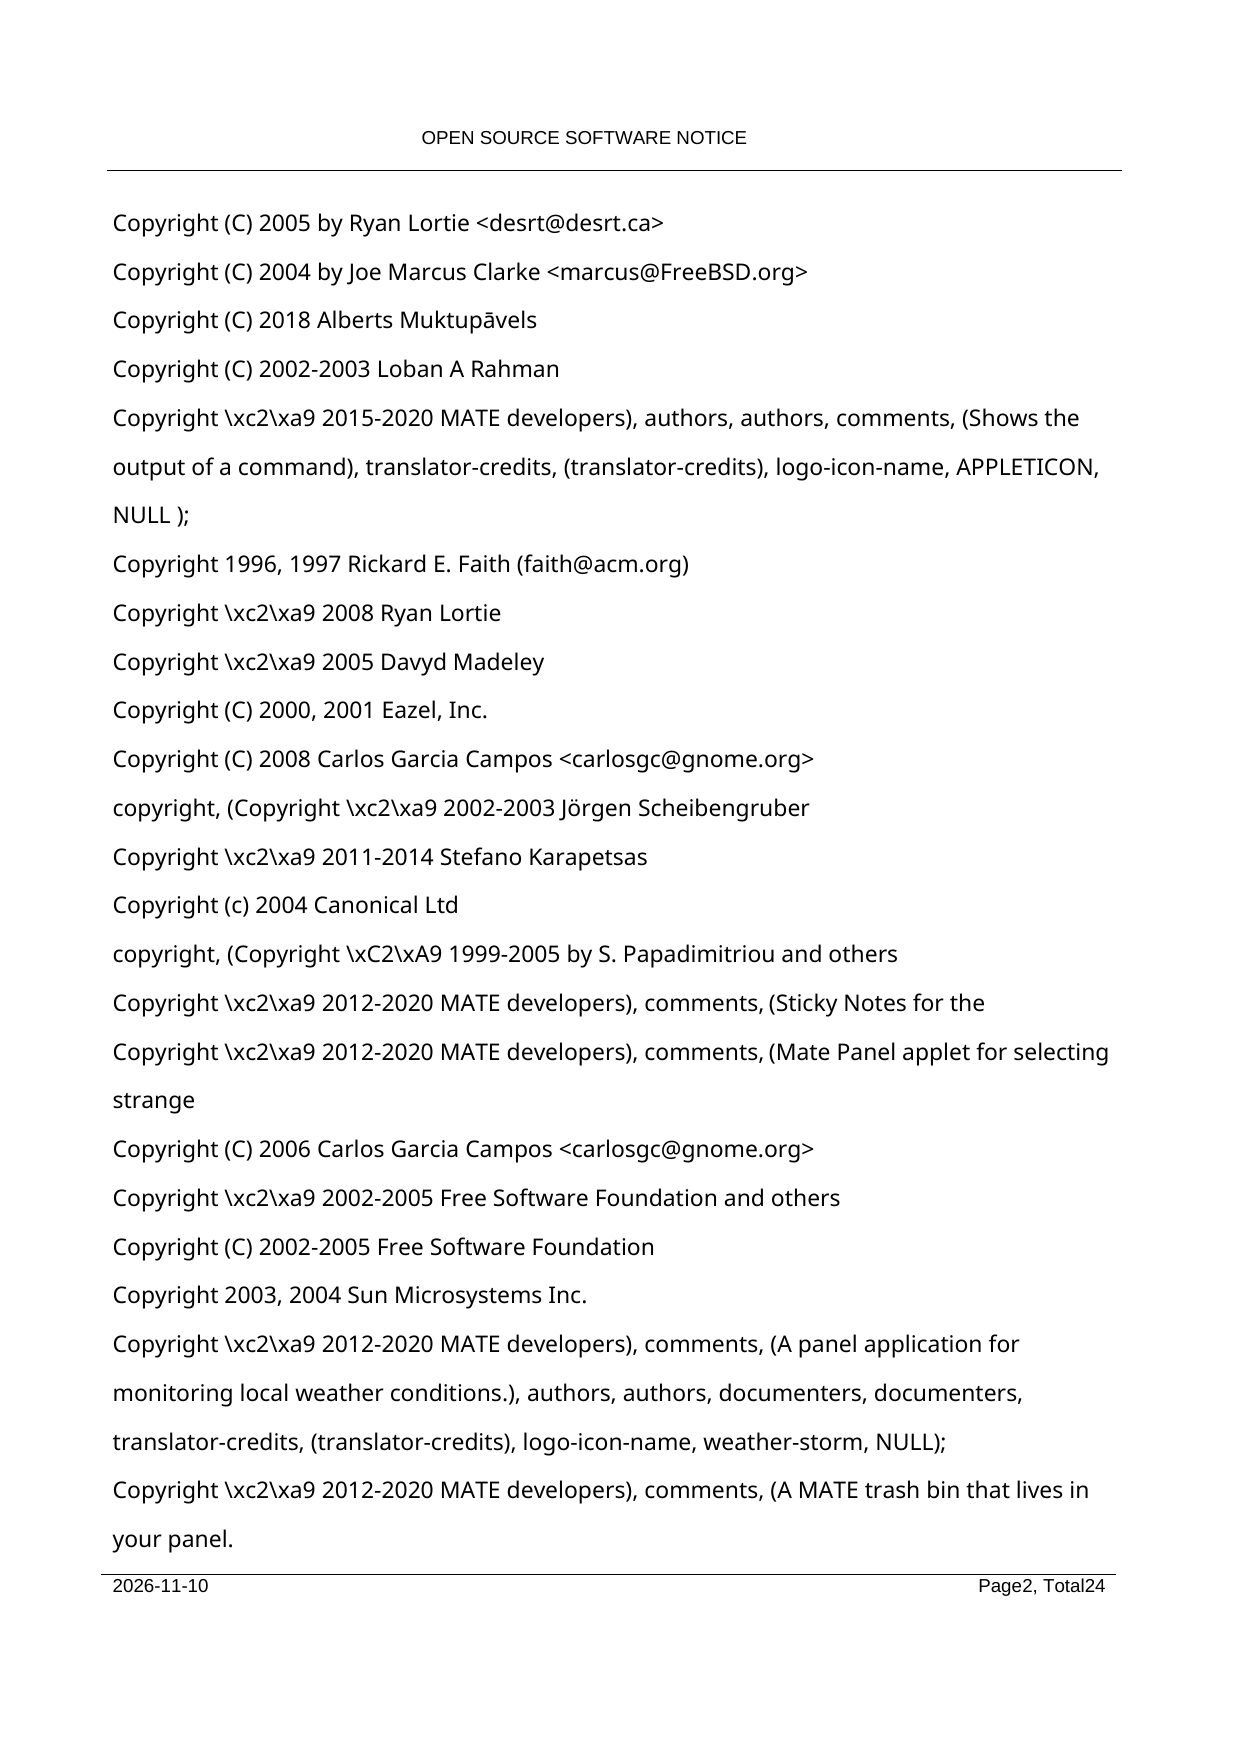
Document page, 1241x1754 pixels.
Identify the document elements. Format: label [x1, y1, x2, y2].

text [112, 206, 1128, 1555]
